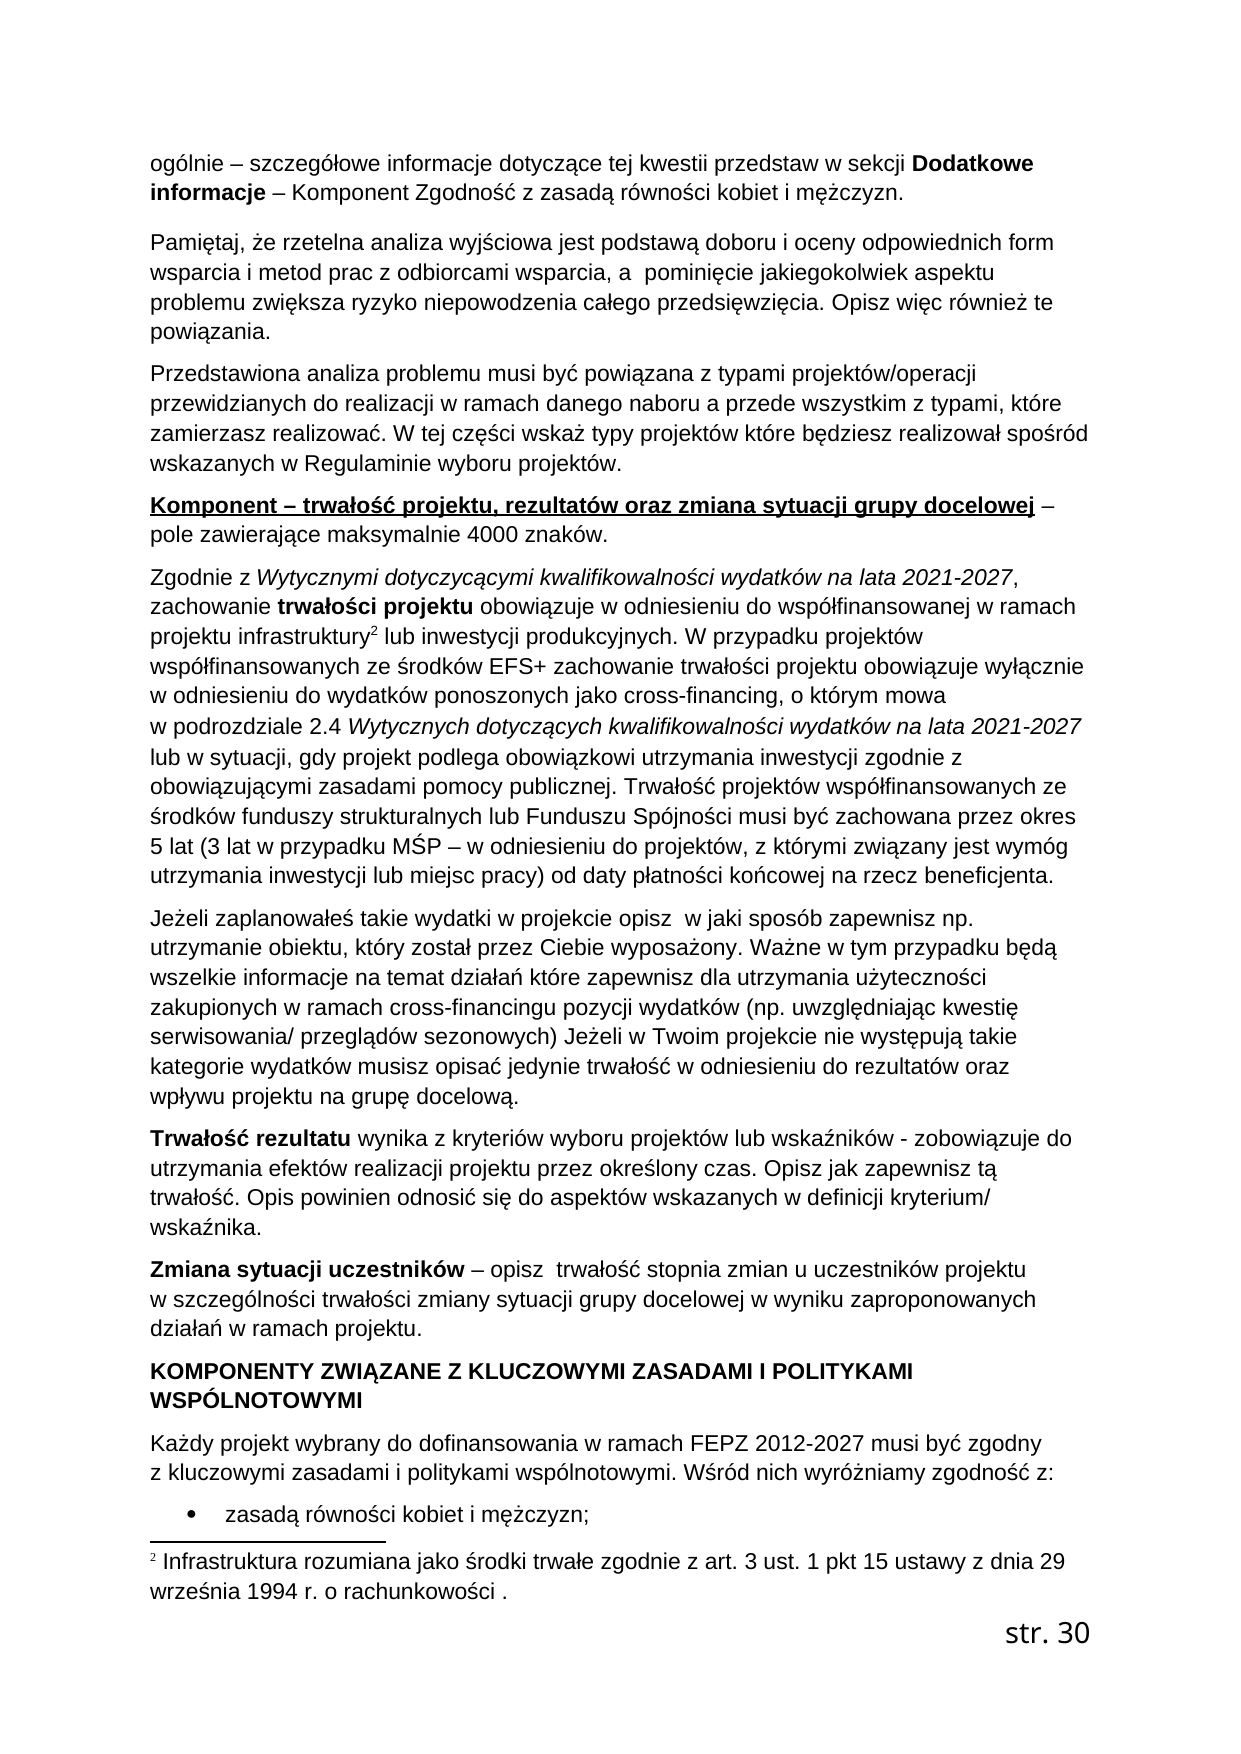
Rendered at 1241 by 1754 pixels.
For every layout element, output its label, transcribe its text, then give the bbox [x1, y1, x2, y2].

text Każdy projekt wybrany do dofinansowania w ramach FEPZ 2012-2027 musi być zgodny z kluczowymi zasadami i politykami wspólnotowymi. Wśród nich wyróżniamy zgodność z: [150, 1429, 1090, 1486]
text Jeżeli zaplanowałeś takie wydatki w projekcie opisz w jaki sposób zapewnisz np. utrzymanie obiektu, który został przez Ciebie wyposażony. Ważne w tym przypadku będą wszelkie informacje na temat działań które zapewnisz dla utrzymania użyteczności zakupionych w ramach cross-financingu pozycji wydatków (np. uwzględniając kwestię serwisowania/ przeglądów sezonowych) Jeżeli w Twoim projekcie nie występują takie kategorie wydatków musisz opisać jedynie trwałość w odniesieniu do rezultatów oraz wpływu projektu na grupę docelową. [150, 904, 1090, 1109]
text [150, 150, 1090, 206]
list zasadą równości kobiet i mężczyzn; [187, 1501, 1090, 1528]
text Pamiętaj, że rzetelna analiza wyjściowa jest podstawą doboru i oceny odpowiednich form wsparcia i metod prac z odbiorcami wsparcia, a pominięcie jakiegokolwiek aspektu problemu zwiększa ryzyko niepowodzenia całego przedsięwzięcia. Opisz więc również te powiązania. [150, 229, 1090, 344]
text Zgodnie z Wytycznymi dotyczycącymi kwalifikowalności wydatków na lata 2021-2027, zachowanie trwałości projektu obowiązuje w odniesieniu do współfinansowanej w ramach projektu infrastruktury lub inwestycji produkcyjnych. W przypadku projektów współfinansowanych ze środków EFS+ zachowanie trwałości projektu obowiązuje wyłącznie w odniesieniu do wydatków ponoszonych jako cross-financing, o którym mowa w podrozdziale 2.4 Wytycznych dotyczących kwalifikowalności wydatków na lata 2021-2027 lub w sytuacji, gdy projekt podlega obowiązkowi utrzymania inwestycji zgodnie z obowiązującymi zasadami pomocy publicznej. Trwałość projektów współfinansowanych ze środków funduszy strukturalnych lub Funduszu Spójności musi być zachowana przez okres 5 lat (3 lat w przypadku MŚP – w odniesieniu do projektów, z którymi związany jest wymóg utrzymania inwestycji lub miejsc pracy) od daty płatności końcowej na rzecz beneficjenta. [150, 563, 1090, 889]
text Zmiana sytuacji uczestników – opisz trwałość stopnia zmian u uczestników projektu w szczególności trwałości zmiany sytuacji grupy docelowej w wyniku zaproponowanych działań w ramach projektu. [150, 1256, 1090, 1342]
text Przedstawiona analiza problemu musi być powiązana z typami projektów/operacji przewidzianych do realizacji w ramach danego naboru a przede wszystkim z typami, które zamierzasz realizować. W tej części wskaż typy projektów które będziesz realizował spośród wskazanych w Regulaminie wyboru projektów. [150, 360, 1090, 476]
text KOMPONENTY ZWIĄZANE Z KLUCZOWYMI ZASADAMI I POLITYKAMI WSPÓLNOTOWYMI [150, 1358, 1090, 1414]
text Trwałość rezultatu wynika z kryteriów wyboru projektów lub wskaźników - zobowiązuje do utrzymania efektów realizacji projektu przez określony czas. Opisz jak zapewnisz tą trwałość. Opis powinien odnosić się do aspektów wskazanych w definicji kryterium/ wskaźnika. [150, 1125, 1090, 1240]
text Komponent – trwałość projektu, rezultatów oraz zmiana sytuacji grupy docelowej – pole zawierające maksymalnie 4000 znaków. [150, 492, 1090, 548]
